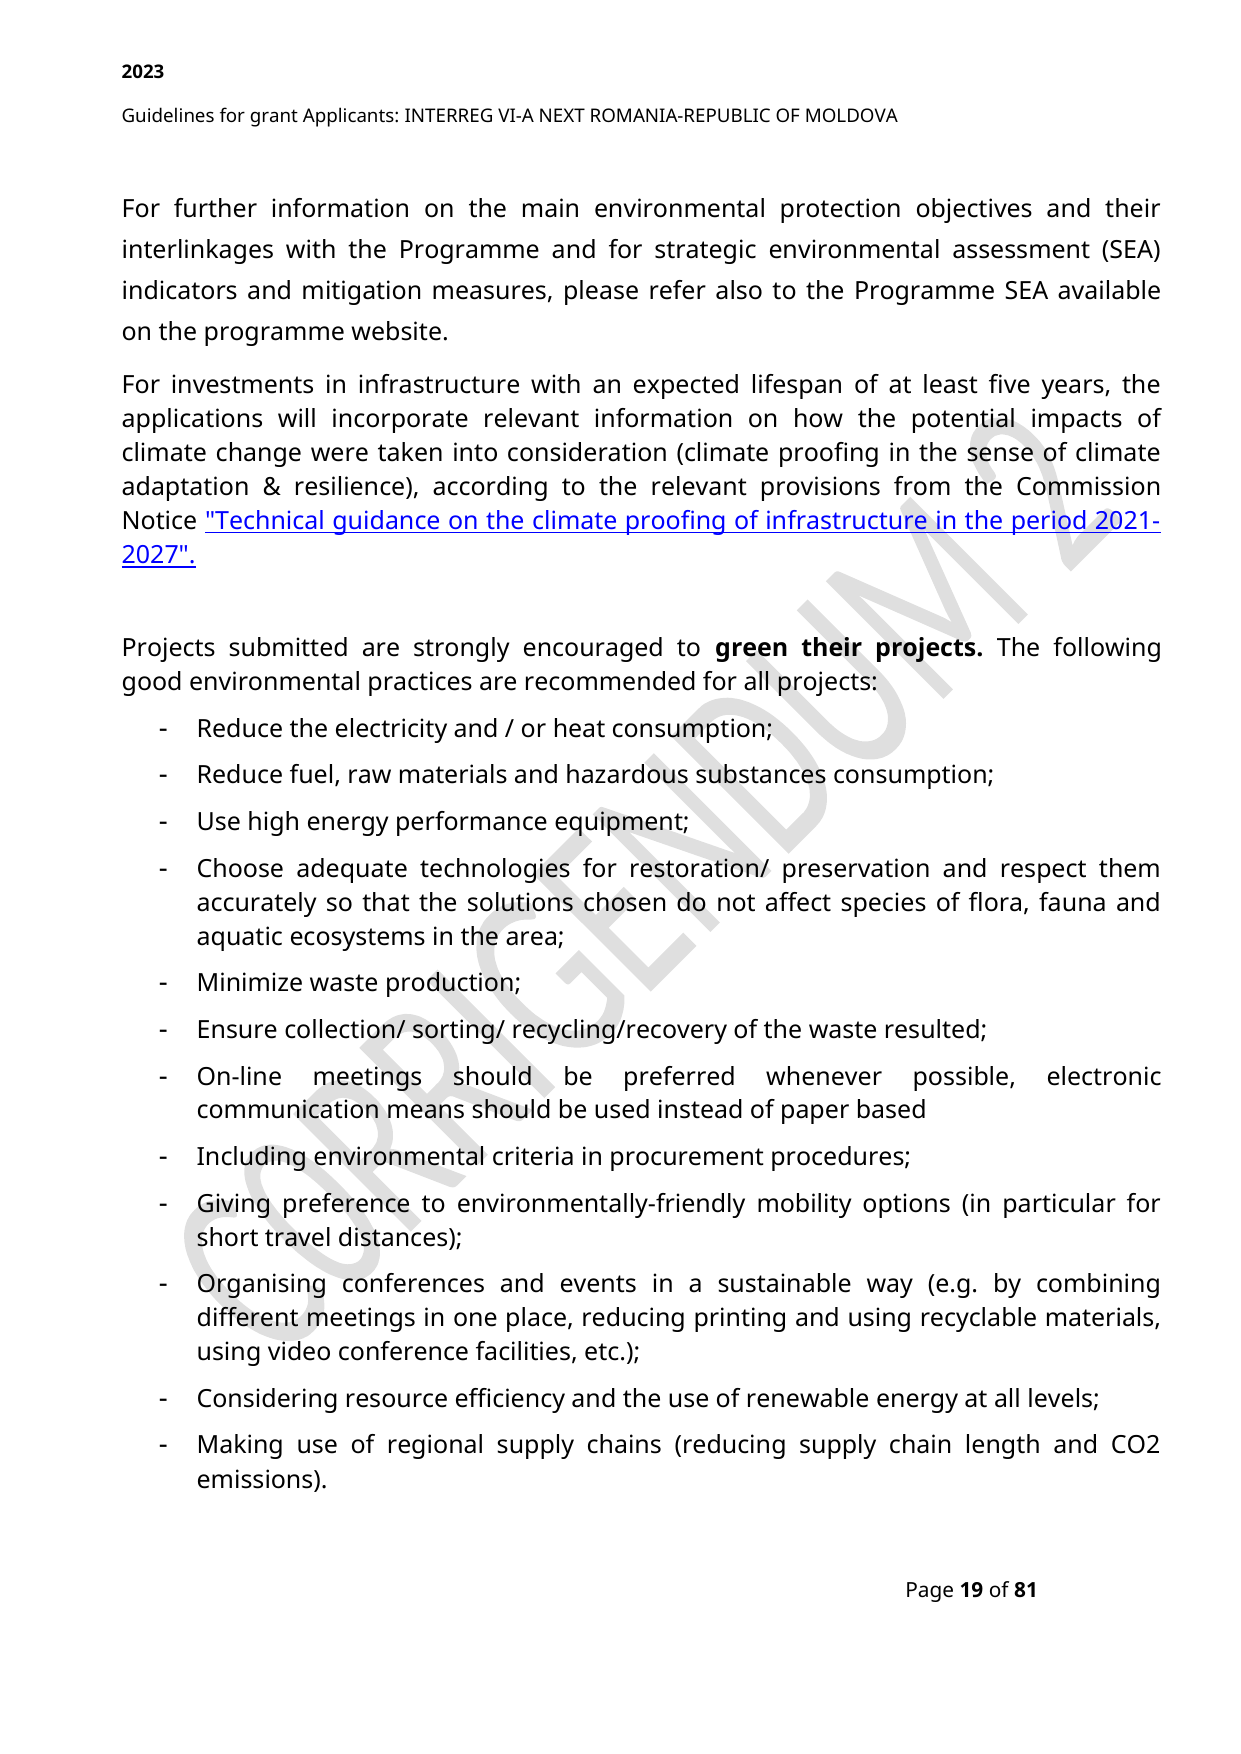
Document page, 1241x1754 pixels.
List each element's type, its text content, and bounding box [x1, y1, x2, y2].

list Organising conferences and events in a sustainable way (e.g. by combining different meetings in one place, reducing printing and using recyclable materials, using video conference facilities, etc.); [159, 1266, 1162, 1368]
list Choose adequate technologies for restoration/ preservation and respect them accurately so that the solutions chosen do not affect species of flora, fauna and aquatic ecosystems in the area; [159, 850, 1162, 952]
list Giving preference to environmentally-friendly mobility options (in particular for short travel distances); [159, 1185, 1162, 1253]
text For further information on the main environmental protection objectives and their interlinkages with the Programme and for strategic environmental assessment (SEA) indicators and mitigation measures, please refer also to the Programme SEA available on the programme website. [121, 191, 1162, 347]
list Including environmental criteria in procurement procedures; [159, 1139, 1162, 1173]
list Ensure collection/ sorting/ recycling/recovery of the waste resulted; [159, 1012, 1162, 1046]
text For investments in infrastructure with an expected lifespan of at least five years, the applications will incorporate relevant information on how the potential impacts of climate change were taken into consideration (climate proofing in the sense of climate adaptation & resilience), according to the relevant provisions from the Commission Notice "Technical guidance on the climate proofing of infrastructure in the period 2021-2027". [121, 367, 1162, 571]
list Use high energy performance equipment; [159, 804, 1162, 838]
list Considering resource efficiency and the use of renewable energy at all levels; [159, 1381, 1162, 1415]
text Projects submitted are strongly encouraged to green their projects. The following good environmental practices are recommended for all projects: [121, 630, 1162, 698]
list Reduce fuel, raw materials and hazardous substances consumption; [159, 757, 1162, 791]
list Minimize waste production; [159, 965, 1162, 999]
list Making use of regional supply chains (reducing supply chain length and CO2 emissions). [159, 1427, 1162, 1495]
list Reduce the electricity and / or heat consumption; [159, 711, 1162, 745]
list On-line meetings should be preferred whenever possible, electronic communication means should be used instead of paper based [159, 1058, 1162, 1126]
